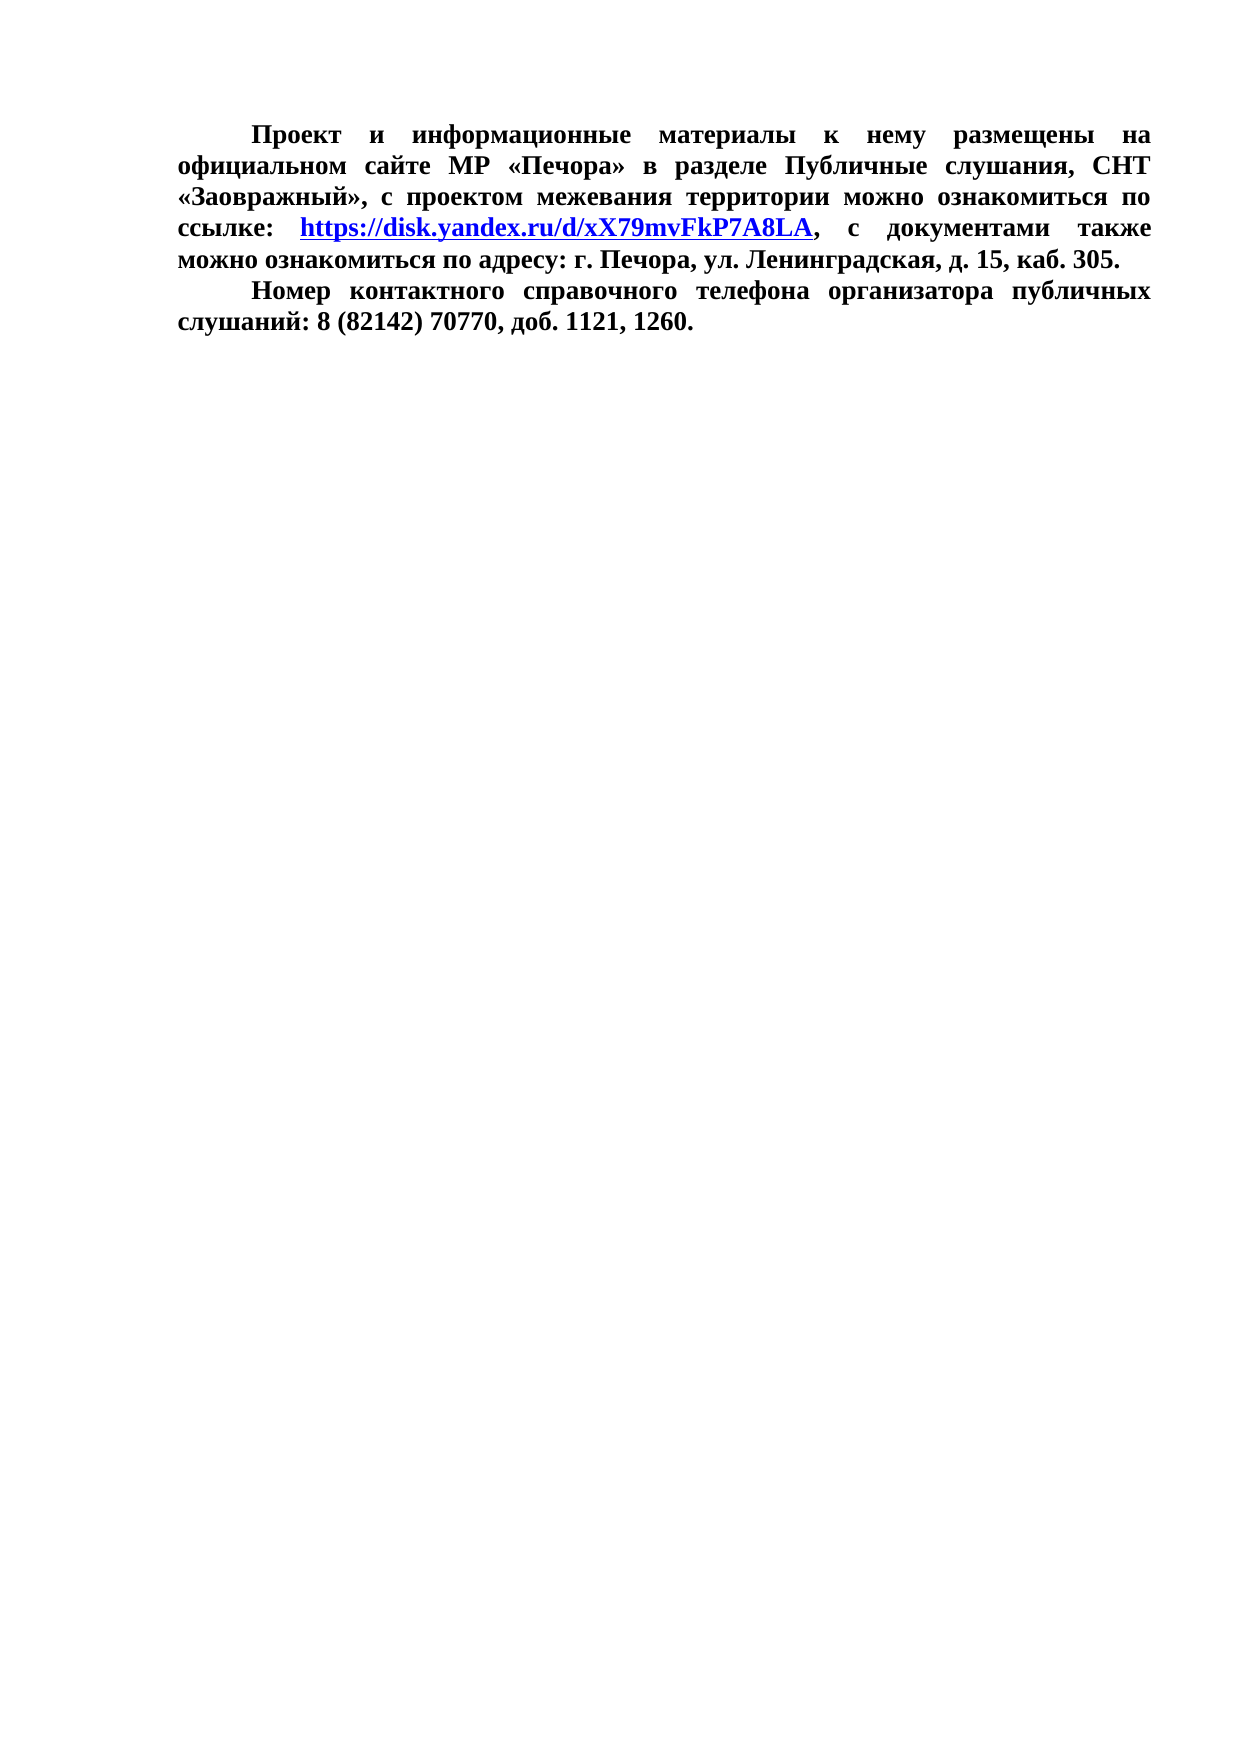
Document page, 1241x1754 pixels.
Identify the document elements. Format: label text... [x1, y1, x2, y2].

text Проект и информационные материалы к нему размещены на официальном сайте МР «Печора» в разделе Публичные слушания, СНТ «Заовражный», с проектом межевания территории можно ознакомиться по ссылке: https://disk.yandex.ru/d/xX79mvFkP7A8LA, с документами также можно ознакомиться по адресу: г. Печора, ул. Ленинградская, д. 15, каб. 305. [177, 118, 1152, 274]
text Номер контактного справочного телефона организатора публичных слушаний: 8 (82142) 70770, доб. 1121, 1260. [177, 274, 1152, 336]
